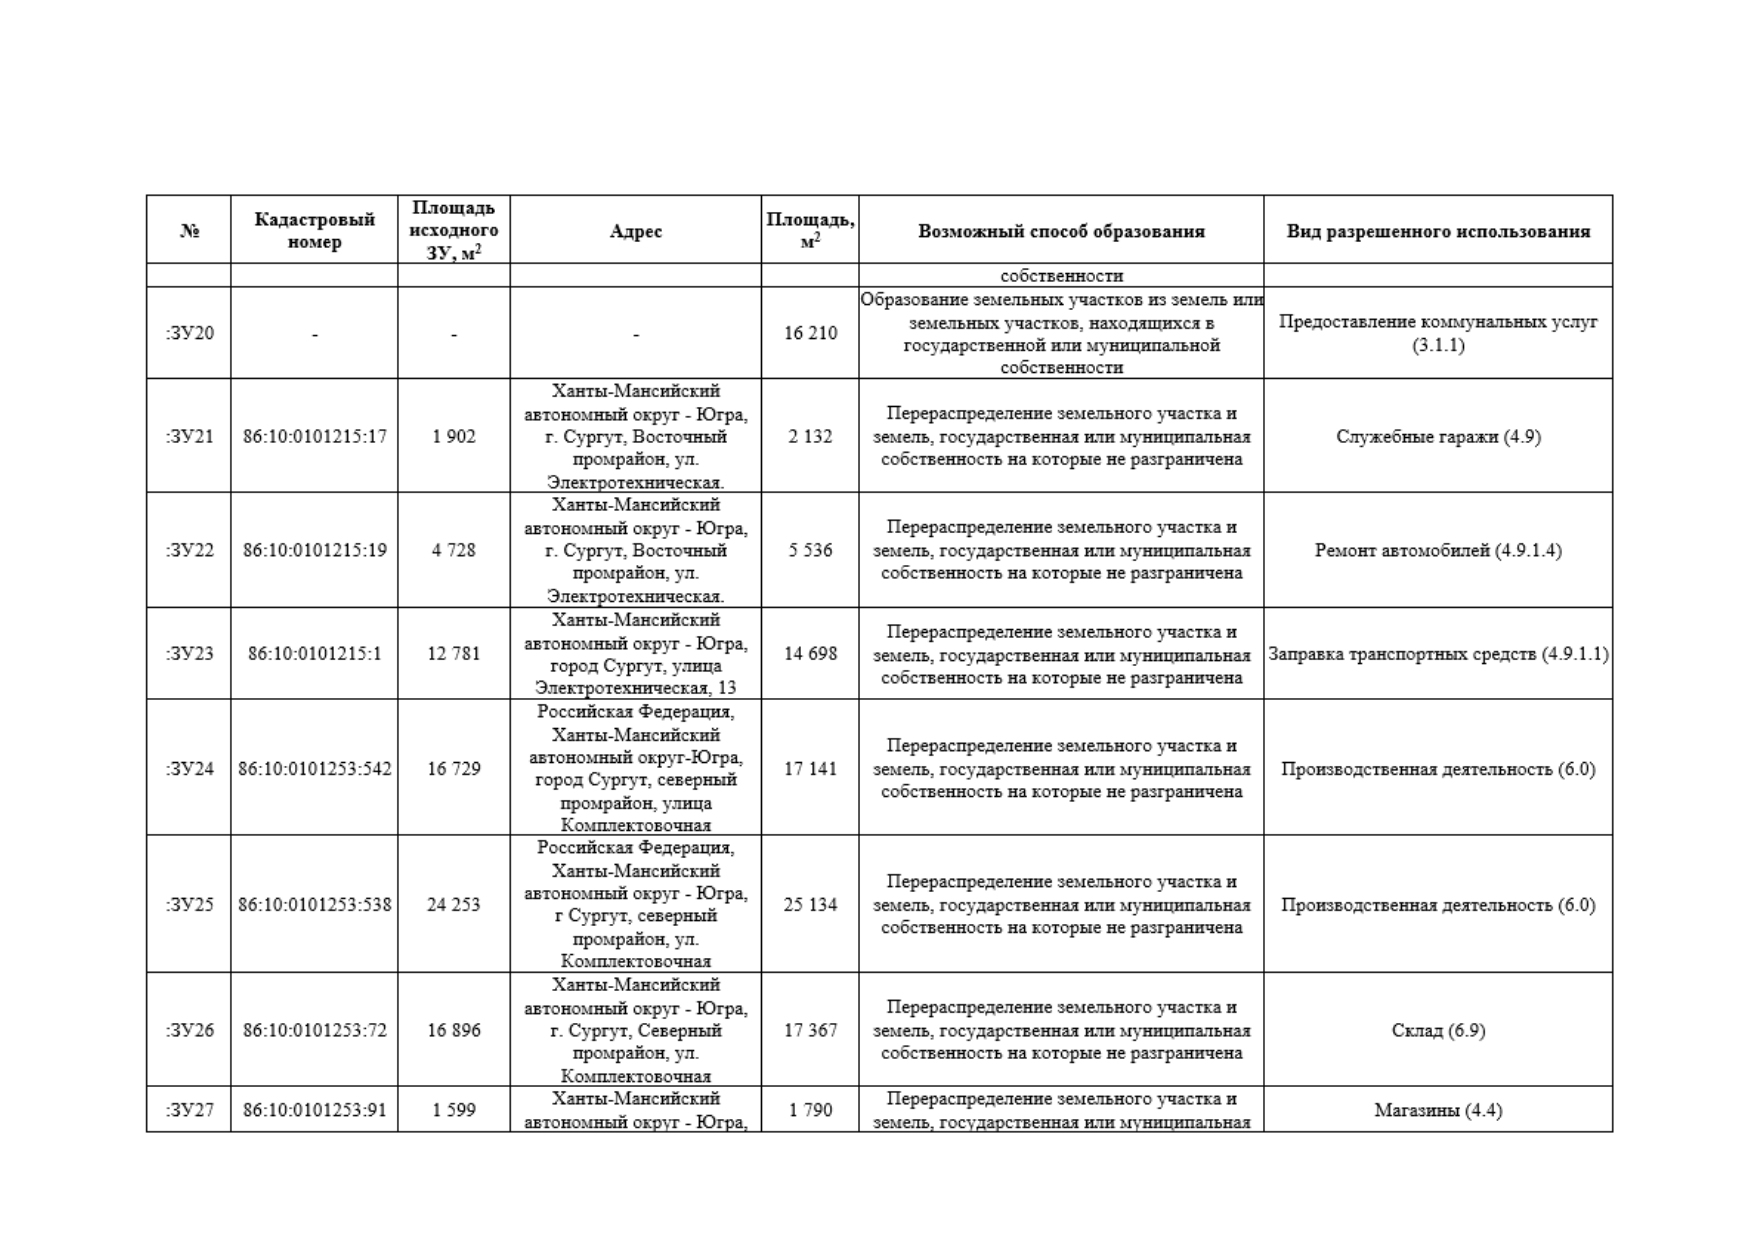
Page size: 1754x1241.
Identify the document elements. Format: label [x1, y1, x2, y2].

picture [124, 177, 1630, 1152]
